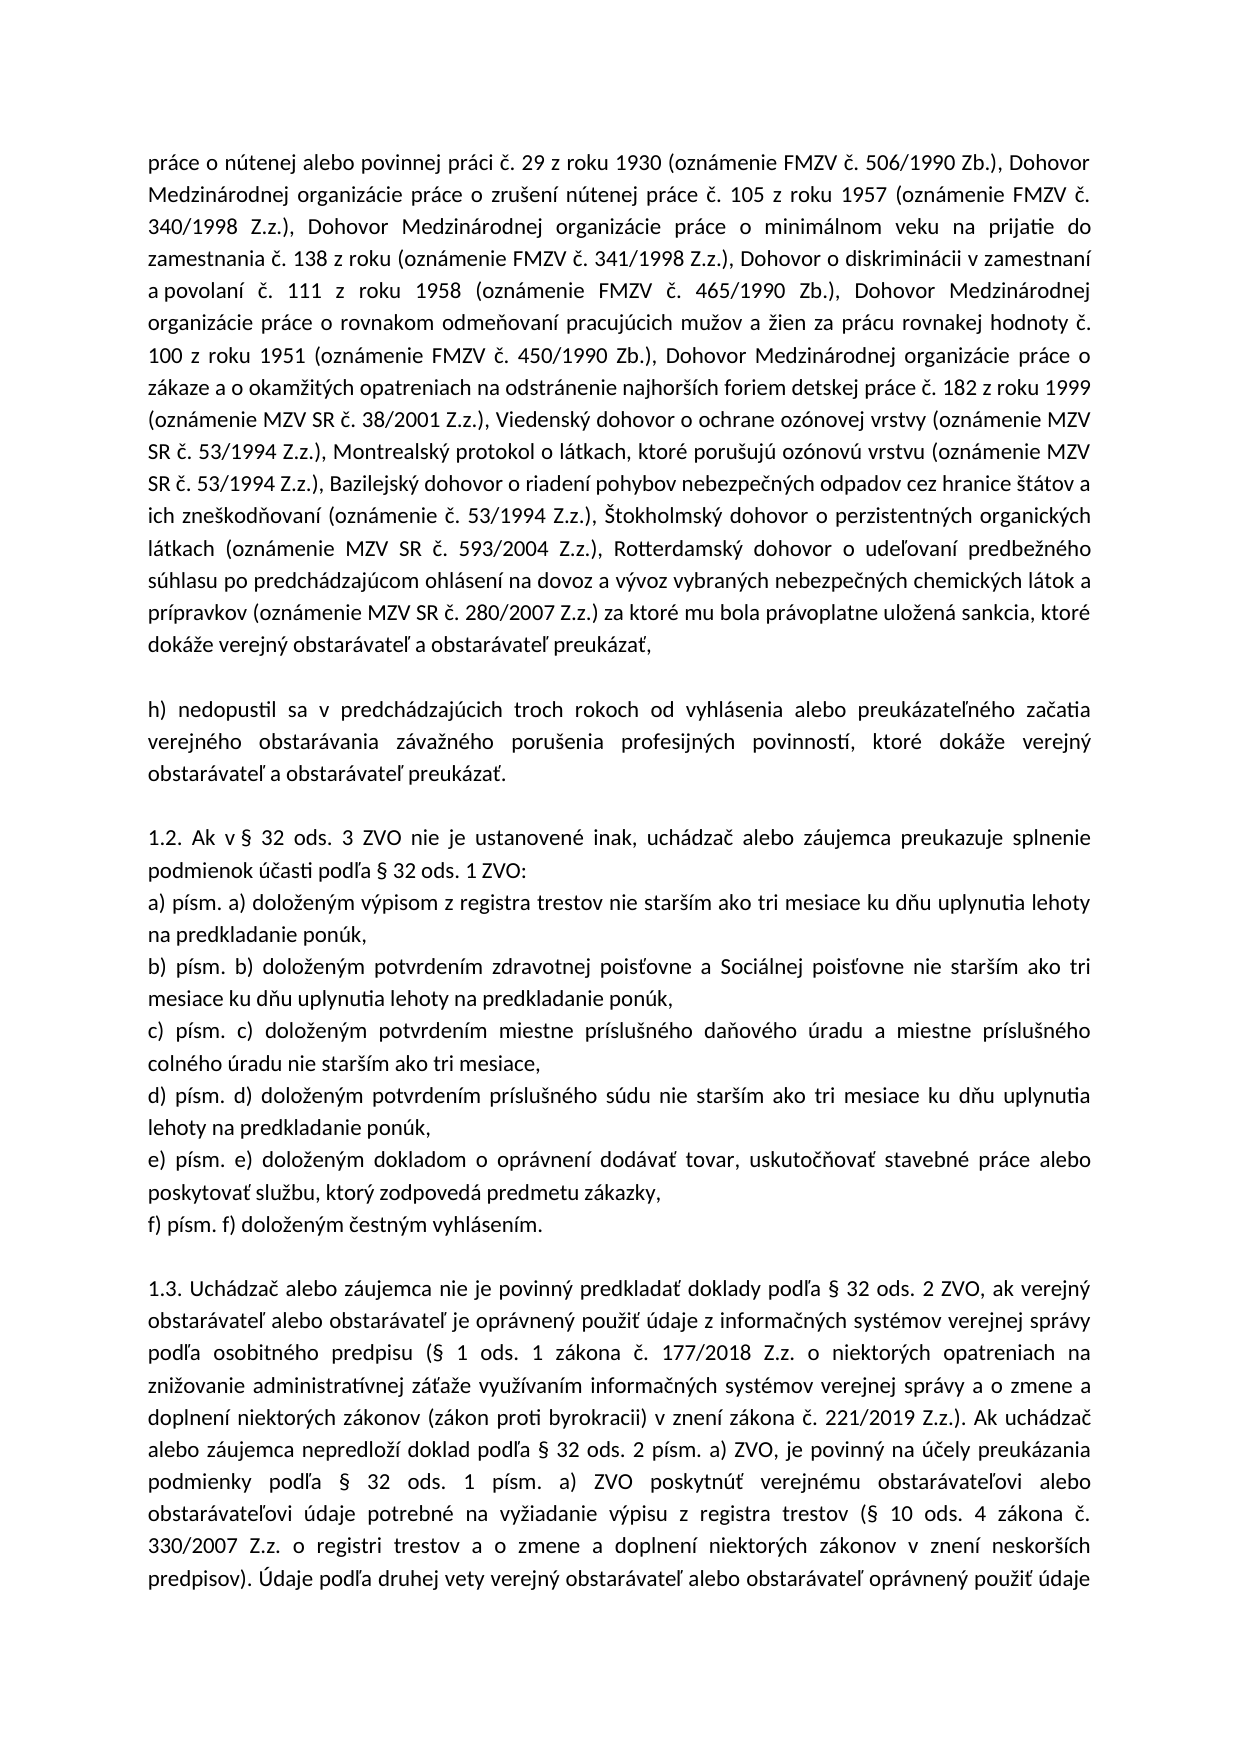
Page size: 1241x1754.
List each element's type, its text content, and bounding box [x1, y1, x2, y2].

text c) písm. c) doloženým potvrdením miestne príslušného daňového úradu a miestne príslušného colného úradu nie starším ako tri mesiace, [148, 1017, 1093, 1077]
text e) písm. e) doloženým dokladom o oprávnení dodávať tovar, uskutočňovať stavebné práce alebo poskytovať službu, ktorý zodpovedá predmetu zákazky, [148, 1145, 1093, 1206]
text d) písm. d) doloženým potvrdením príslušného súdu nie starším ako tri mesiace ku dňu uplynutia lehoty na predkladanie ponúk, [148, 1081, 1093, 1141]
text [148, 1274, 1093, 1592]
text 1.2. Ak v § 32 ods. 3 ZVO nie je ustanovené inak, uchádzač alebo záujemca preukazuje splnenie podmienok účasti podľa § 32 ods. 1 ZVO: [148, 823, 1093, 884]
text f) písm. f) doloženým čestným vyhlásením. [148, 1210, 1093, 1238]
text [148, 148, 1093, 658]
text b) písm. b) doloženým potvrdením zdravotnej poisťovne a Sociálnej poisťovne nie starším ako tri mesiace ku dňu uplynutia lehoty na predkladanie ponúk, [148, 952, 1093, 1012]
text h) nedopustil sa v predchádzajúcich troch rokoch od vyhlásenia alebo preukázateľného začatia verejného obstarávania závažného porušenia profesijných povinností, ktoré dokáže verejný obstarávateľ a obstarávateľ preukázať. [148, 695, 1093, 787]
text a) písm. a) doloženým výpisom z registra trestov nie starším ako tri mesiace ku dňu uplynutia lehoty na predkladanie ponúk, [148, 888, 1093, 948]
